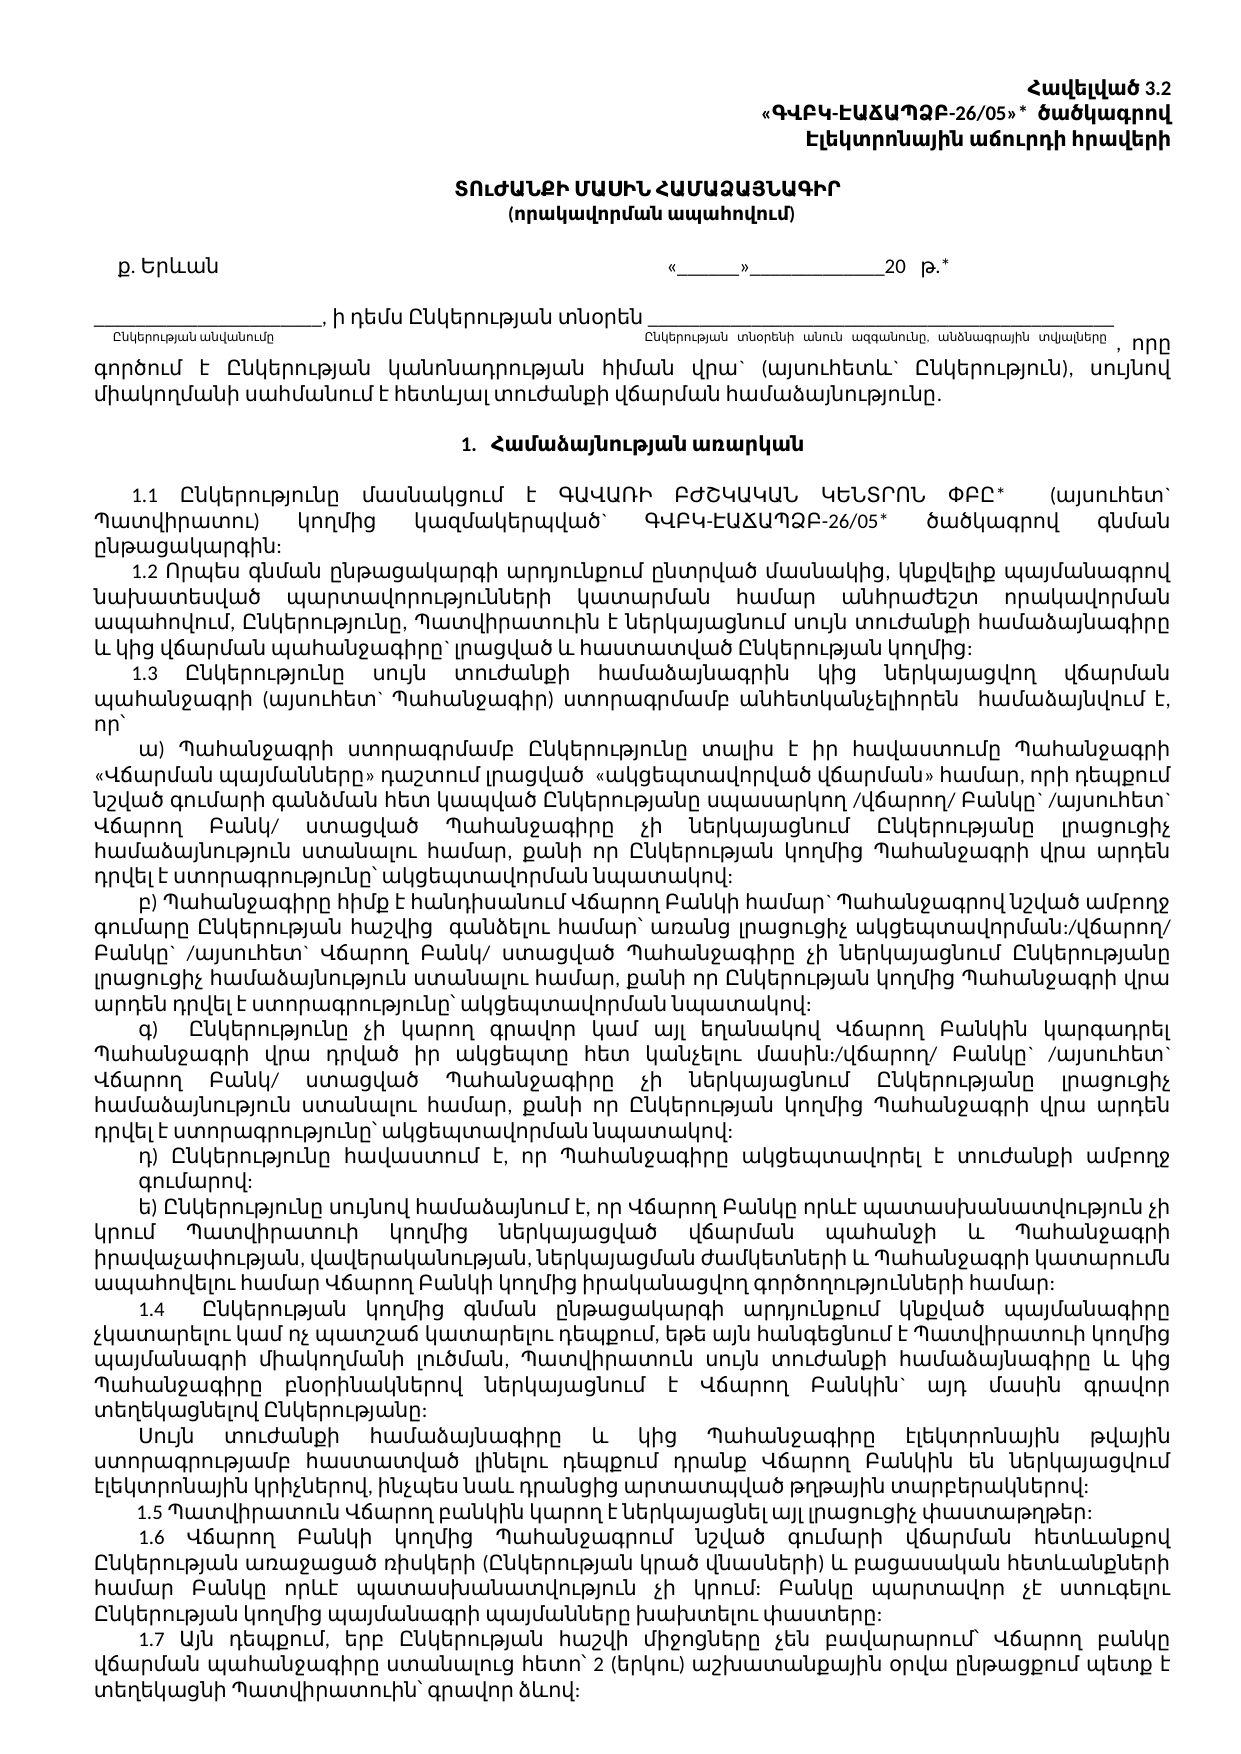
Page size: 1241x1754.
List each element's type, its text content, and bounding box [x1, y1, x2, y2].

text «ԳՎԲԿ-ԷԱՃԱՊՁԲ-26/05»* ծածկագրով [94, 100, 1171, 126]
text Ընկերության անվանումը Ընկերության տնօրենի անուն ազգանունը, անձնագրային տվյալները , որը գործում է Ընկերության կանոնադրության հիման վրա` (այսուհետև` Ընկերություն), սույնով միակողմանի սահմանում է հետևյալ տուժանքի վճարման համաձայնությունը. [94, 330, 1171, 406]
text 1.1 Ընկերությունը մասնակցում է ԳԱՎԱՌԻ ԲԺՇԿԱԿԱՆ ԿԵՆՏՐՈՆ ՓԲԸ* (այսուհետ` Պատվիրատու) կողմից կազմակերպված` ԳՎԲԿ-ԷԱՃԱՊՁԲ-26/05* ծածկագրով գնման ընթացակարգին: [94, 482, 1171, 559]
text ք. Երևան «______»_____________20 թ.* [94, 254, 1171, 279]
text բ) Պահանջագիրը հիմք է հանդիսանում Վճարող Բանկի համար` Պահանջագրով նշված ամբողջ գումարը Ընկերության հաշվից գանձելու համար՝ առանց լրացուցիչ ակցեպտավորման:/վճարող/ Բանկը` /այսուհետ` Վճարող Բանկ/ ստացված Պահանջագիրը չի ներկայացնում Ընկերությանը լրացուցիչ համաձայնություն ստանալու համար, քանի որ Ընկերության կողմից Պահանջագրի վրա արդեն դրվել է ստորագրությունը՝ ակցեպտավորման նպատակով: [94, 889, 1171, 1016]
text Էլեկտրոնային աճուրդի հրավերի [94, 126, 1171, 151]
text 1.7 Այն դեպքում, երբ Ընկերության հաշվի միջոցները չեն բավարարում՝ Վճարող բանկը վճարման պահանջագիրը ստանալուց հետո՝ 2 (երկու) աշխատանքային օրվա ընթացքում պետք է տեղեկացնի Պատվիրատուին՝ գրավոր ձևով: [94, 1626, 1171, 1702]
text 1.6 Վճարող Բանկի կողմից Պահանջագրում նշված գումարի վճարման հետևանքով Ընկերության առաջացած ռիսկերի (Ընկերության կրած վնասների) և բացասական հետևանքների համար Բանկը որևէ պատասխանատվություն չի կրում: Բանկը պարտավոր չէ ստուգելու Ընկերության կողմից պայմանագրի պայմանները խախտելու փաստերը: [94, 1524, 1171, 1626]
text գ) Ընկերությունը չի կարող գրավոր կամ այլ եղանակով Վճարող Բանկին կարգադրել Պահանջագրի վրա դրված իր ակցեպտը հետ կանչելու մասին:/վճարող/ Բանկը` /այսուհետ` Վճարող Բանկ/ ստացված Պահանջագիրը չի ներկայացնում Ընկերությանը լրացուցիչ համաձայնություն ստանալու համար, քանի որ Ընկերության կողմից Պահանջագրի վրա արդեն դրվել է ստորագրությունը՝ ակցեպտավորման նպատակով: [94, 1016, 1171, 1143]
text ե) Ընկերությունը սույնով համաձայնում է, որ Վճարող Բանկը որևէ պատասխանատվություն չի կրում Պատվիրատուի կողմից ներկայացված վճարման պահանջի և Պահանջագրի իրավաչափության, վավերականության, ներկայացման ժամկետների և Պահանջագրի կատարումն ապահովելու համար Վճարող Բանկի կողմից իրականացվող գործողությունների համար: [94, 1194, 1171, 1296]
text 1.5 Պատվիրատուն Վճարող բանկին կարող է ներկայացնել այլ լրացուցիչ փաստաթղթեր: [94, 1499, 1171, 1524]
text 1.3 Ընկերությունը սույն տուժանքի համաձայնագրին կից ներկայացվող վճարման պահանջագրի (այսուհետ` Պահանջագիր) ստորագրմամբ անհետկանչելիորեն համաձայնվում է, որ՝ [94, 660, 1171, 737]
text դ) Ընկերությունը հավաստում է, որ Պահանջագիրը ակցեպտավորել է տուժանքի ամբողջ գումարով: [138, 1143, 1171, 1194]
text Սույն տուժանքի համաձայնագիրը և կից Պահանջագիրը էլեկտրոնային թվային ստորագրությամբ հաստատված լինելու դեպքում դրանք Վճարող Բանկին են ներկայացվում էլեկտրոնային կրիչներով, ինչպես նաև դրանցից արտատպված թղթային տարբերակներով: [94, 1423, 1171, 1499]
text (որակավորման ապահովում) [94, 202, 1171, 225]
text Հավելված 3.2 [94, 75, 1171, 100]
text 1. Համաձայնության առարկան [94, 432, 1171, 457]
text 1.4 Ընկերության կողմից գնման ընթացակարգի արդյունքում կնքված պայմանագիրը չկատարելու կամ ոչ պատշաճ կատարելու դեպքում, եթե այն հանգեցնում է Պատվիրատուի կողմից պայմանագրի միակողմանի լուծման, Պատվիրատուն սույն տուժանքի համաձայնագիրը և կից Պահանջագիրը բնօրինակներով ներկայացնում է Վճարող Բանկին` այդ մասին գրավոր տեղեկացնելով Ընկերությանը: [94, 1296, 1171, 1423]
text ա) Պահանջագրի ստորագրմամբ Ընկերությունը տալիս է իր հավաստումը Պահանջագրի «Վճարման պայմանները» դաշտում լրացված «ակցեպտավորված վճարման» համար, որի դեպքում նշված գումարի գանձման հետ կապված Ընկերությանը սպասարկող /վճարող/ Բանկը` /այսուհետ` Վճարող Բանկ/ ստացված Պահանջագիրը չի ներկայացնում Ընկերությանը լրացուցիչ համաձայնություն ստանալու համար, քանի որ Ընկերության կողմից Պահանջագրի վրա արդեն դրվել է ստորագրությունը՝ ակցեպտավորման նպատակով: [94, 737, 1171, 889]
text 1.2 Որպես գնման ընթացակարգի արդյունքում ընտրված մասնակից, կնքվելիք պայմանագրով նախատեսված պարտավորությունների կատարման համար անհրաժեշտ որակավորման ապահովում, Ընկերությունը, Պատվիրատուին է ներկայացնում սույն տուժանքի համաձայնագիրը և կից վճարման պահանջագիրը` լրացված և հաստատված Ընկերության կողմից: [94, 559, 1171, 660]
text ______________________, ի դեմս Ընկերության տնօրեն _____________________________________________ [94, 304, 1171, 330]
text ՏՈւԺԱՆՔԻ ՄԱՍԻՆ ՀԱՄԱՁԱՅՆԱԳԻՐ [94, 177, 1171, 202]
